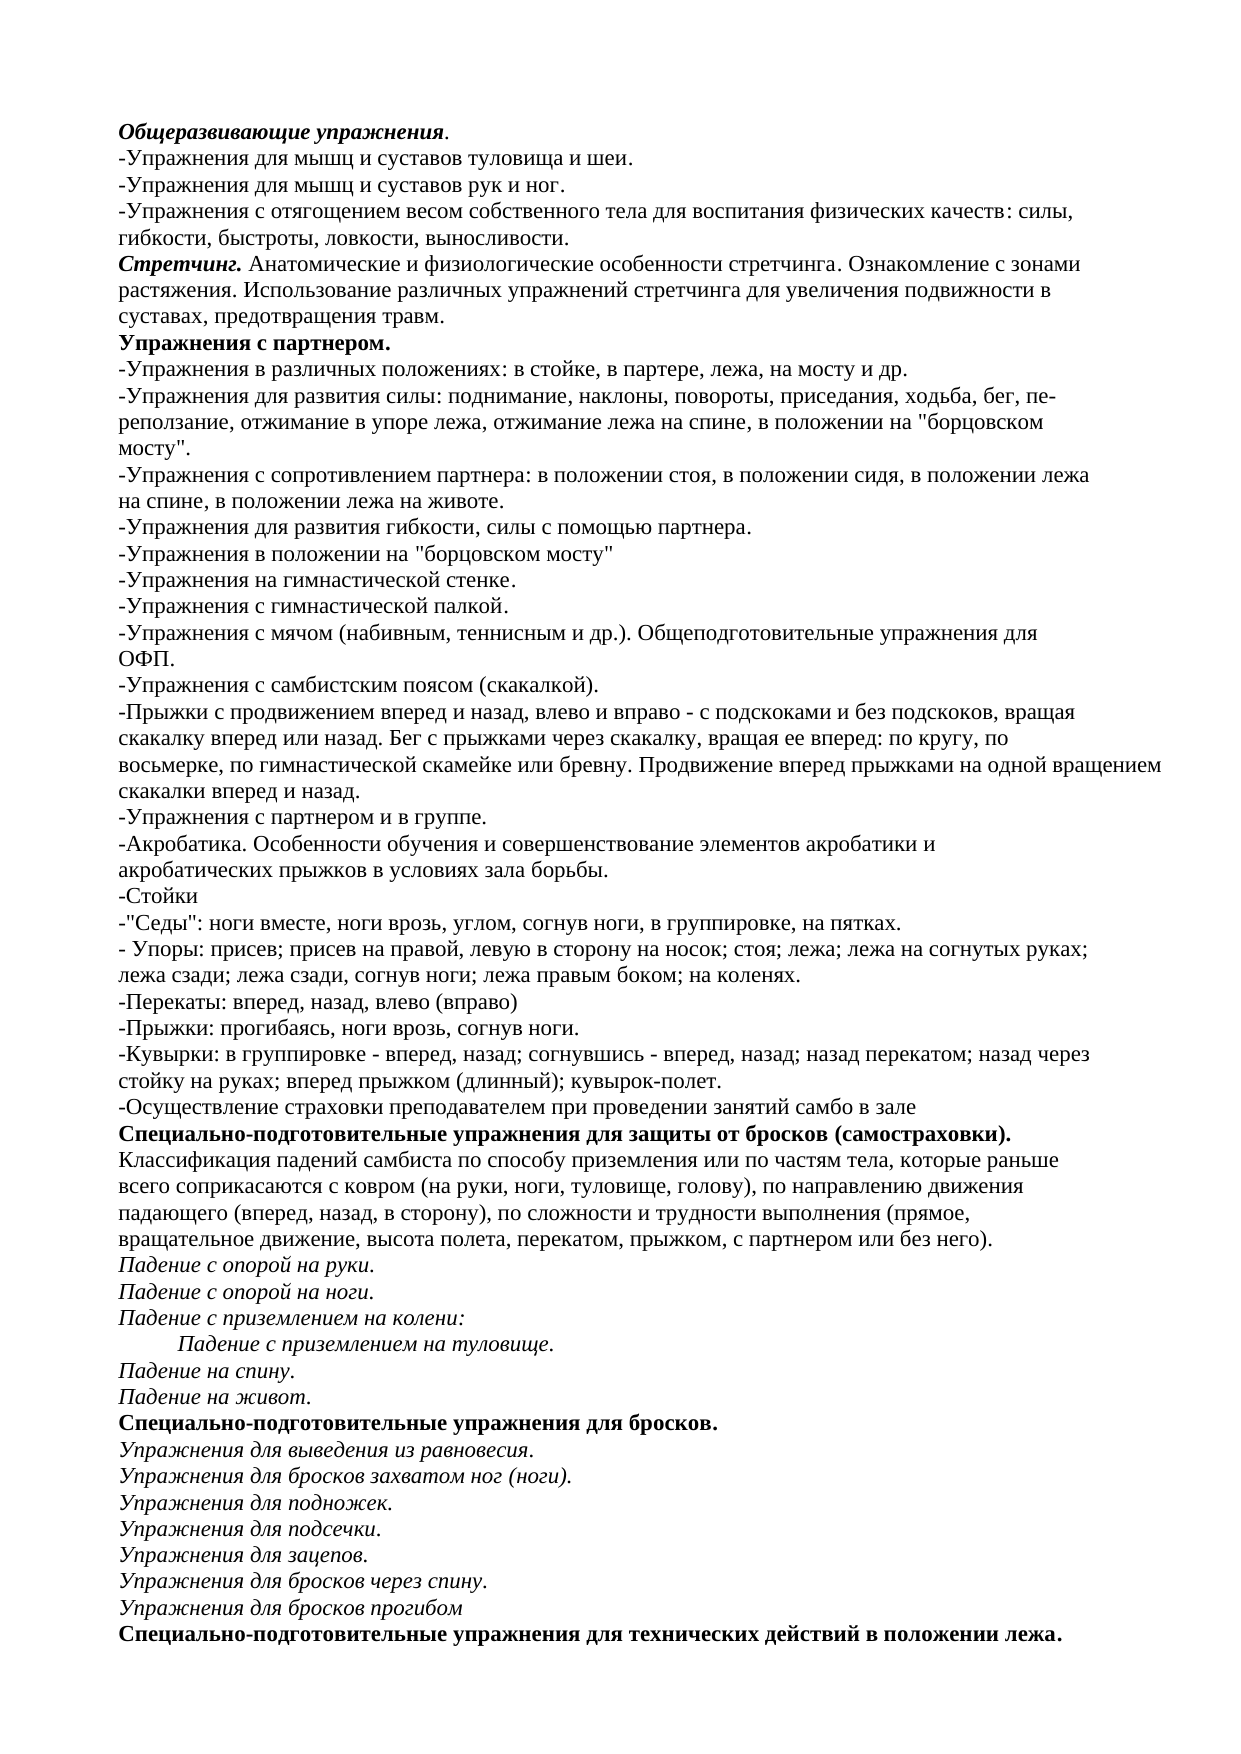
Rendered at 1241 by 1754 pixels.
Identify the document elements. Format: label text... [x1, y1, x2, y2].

text -Упражнения с гимнастической палкой. [118, 592, 1181, 619]
text Упражнения для зацепов. [118, 1541, 1181, 1568]
text -Упражнения на гимнастической стенке. [118, 566, 1181, 592]
text -Упражнения в различных положениях: в стойке, в партере, лежа, на мосту и др. [118, 355, 1181, 382]
text стойку на руках; вперед прыжком (длинный); кувырок-полет. [118, 1067, 1181, 1093]
text Специально-подготовительные упражнения для бросков. [118, 1409, 1181, 1436]
text акробатических прыжков в условиях зала борьбы. [118, 856, 1181, 882]
text вращательное движение, высота полета, перекатом, прыжком, с партнером или без него). [118, 1225, 1181, 1251]
text - Упоры: присев; присев на правой, левую в сторону на носок; стоя; лежа; лежа на согнутых руках; [118, 935, 1181, 961]
text -Осуществление страховки преподавателем при проведении занятий самбо в зале [118, 1093, 1181, 1119]
text -Упражнения с партнером и в группе. [118, 803, 1181, 830]
text -Упражнения с отягощением весом собственного тела для воспитания физических качеств: силы, [118, 197, 1181, 223]
text Упражнения для подножек. [118, 1488, 1181, 1515]
text Падение на спину. [118, 1357, 1181, 1383]
text -"Седы": ноги вместе, ноги врозь, углом, согнув ноги, в группировке, на пятках. [118, 909, 1181, 935]
text Специально-подготовительные упражнения для технических действий в положении лежа. [118, 1620, 1181, 1647]
text -Кувырки: в группировке - вперед, назад; согнувшись - вперед, назад; назад перекатом; назад через [118, 1041, 1181, 1067]
text -Упражнения с сопротивлением партнера: в положении стоя, в положении сидя, в положении лежа [118, 461, 1181, 487]
text Упражнения для бросков прогибом [118, 1594, 1181, 1620]
text скакалку вперед или назад. Бег с прыжками через скакалку, вращая ее вперед: по кругу, по [118, 724, 1181, 751]
text ОФП. [118, 645, 1181, 672]
text Падение с опорой на ноги. [118, 1278, 1181, 1304]
text гибкости, быстроты, ловкости, выносливости. [118, 223, 1181, 250]
text -Упражнения для мышц и суставов рук и ног. [118, 171, 1181, 197]
text реползание, отжимание в упоре лежа, отжимание лежа на спине, в положении на "борцовском [118, 408, 1181, 434]
text Упражнения для подсечки. [118, 1515, 1181, 1541]
text Упражнения для бросков через спину. [118, 1568, 1181, 1594]
text Стретчинг. Анатомические и физиологические особенности стретчинга. Ознакомление с зонами [118, 250, 1181, 276]
text восьмерке, по гимнастической скамейке или бревну. Продвижение вперед прыжками на одной вращением скакалки вперед и назад. [118, 751, 1181, 803]
text -Перекаты: вперед, назад, влево (вправо) [118, 988, 1181, 1014]
text на спине, в положении лежа на животе. [118, 487, 1181, 513]
text -Стойки [118, 882, 1181, 909]
text Специально-подготовительные упражнения для защиты от бросков (самостраховки). [118, 1119, 1181, 1146]
text всего соприкасаются с ковром (на руки, ноги, туловище, голову), по направлению движения [118, 1172, 1181, 1199]
text -Упражнения с мячом (набивным, теннисным и др.). Общеподготовительные упражнения для [118, 619, 1181, 645]
text Общеразвивающие упражнения. [118, 118, 1181, 144]
text Падение с приземлением на туловище. [118, 1330, 1181, 1357]
text -Прыжки с продвижением вперед и назад, влево и вправо - с подскоками и без подскоков, вращая [118, 698, 1181, 724]
text Упражнения для выведения из равновесия. [118, 1436, 1181, 1462]
text суставах, предотвращения травм. [118, 303, 1181, 329]
text Падение с приземлением на колени: [118, 1304, 1181, 1330]
text -Акробатика. Особенности обучения и совершенствование элементов акробатики и [118, 830, 1181, 856]
text Падение с опорой на руки. [118, 1251, 1181, 1278]
text мосту". [118, 434, 1181, 461]
text Падение на живот. [118, 1383, 1181, 1409]
text падающего (вперед, назад, в сторону), по сложности и трудности выполнения (прямое, [118, 1199, 1181, 1225]
text -Упражнения с самбистским поясом (скакалкой). [118, 672, 1181, 698]
text -Упражнения в положении на "борцовском мосту" [118, 540, 1181, 566]
text -Прыжки: прогибаясь, ноги врозь, согнув ноги. [118, 1014, 1181, 1041]
text -Упражнения для мышц и суставов туловища и шеи. [118, 144, 1181, 171]
text -Упражнения для развития силы: поднимание, наклоны, повороты, приседания, ходьба, бег, пе- [118, 382, 1181, 408]
text Упражнения с партнером. [118, 329, 1181, 355]
text Классификация падений самбиста по способу приземления или по частям тела, которые раньше [118, 1146, 1181, 1172]
text -Упражнения для развития гибкости, силы с помощью партнера. [118, 513, 1181, 540]
text Упражнения для бросков захватом ног (ноги). [118, 1462, 1181, 1488]
text лежа сзади; лежа сзади, согнув ноги; лежа правым боком; на коленях. [118, 961, 1181, 988]
text растяжения. Использование различных упражнений стретчинга для увеличения подвижности в [118, 276, 1181, 303]
